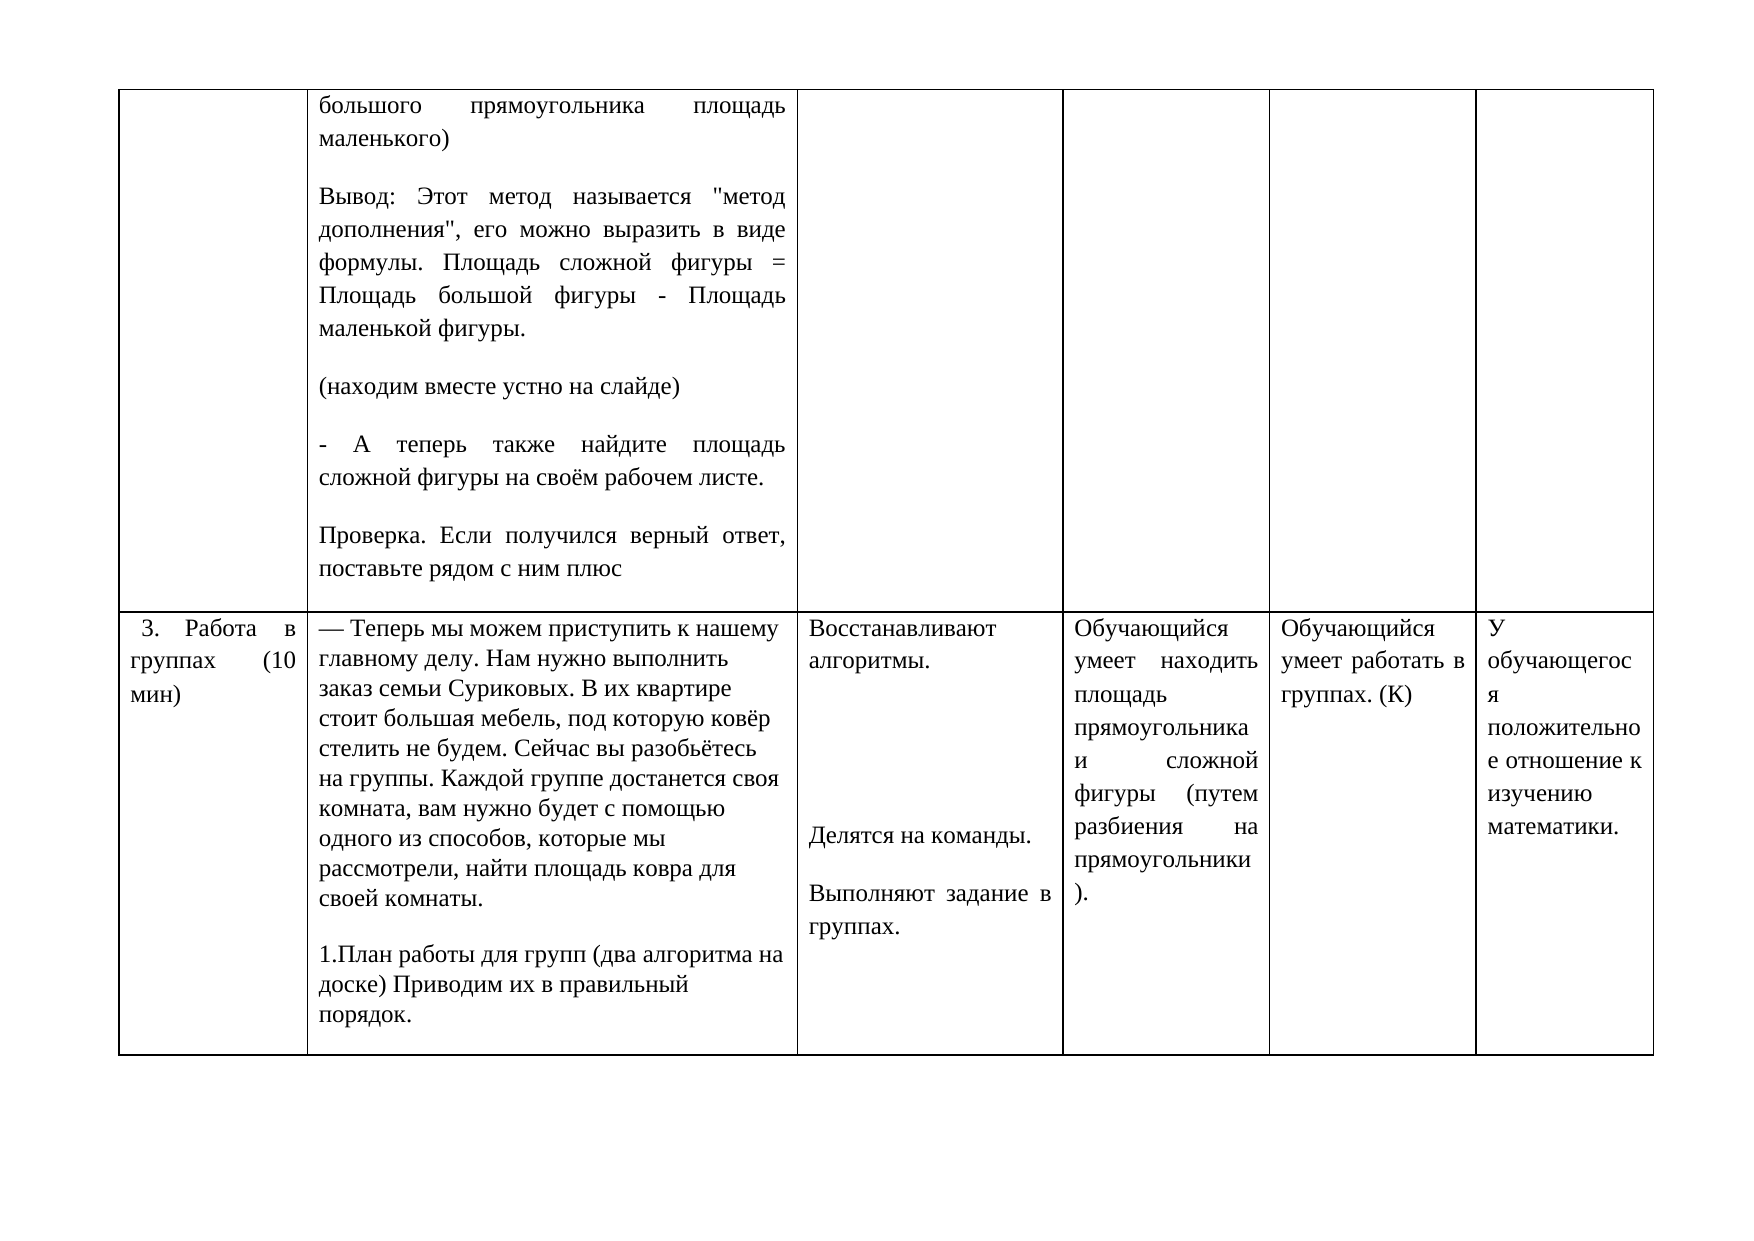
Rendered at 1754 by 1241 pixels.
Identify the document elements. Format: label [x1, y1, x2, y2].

table_cell [1064, 613, 1269, 1054]
table_cell [1477, 90, 1653, 611]
table_cell [798, 90, 1062, 611]
table_cell [120, 90, 307, 611]
table_cell [798, 613, 1062, 1054]
table_cell [1064, 90, 1269, 611]
table_cell [1270, 90, 1475, 611]
table_cell [1270, 613, 1475, 1054]
table_cell [1477, 613, 1653, 1054]
table_cell [308, 613, 797, 1054]
table_cell [120, 613, 307, 1054]
table_cell [308, 90, 797, 611]
